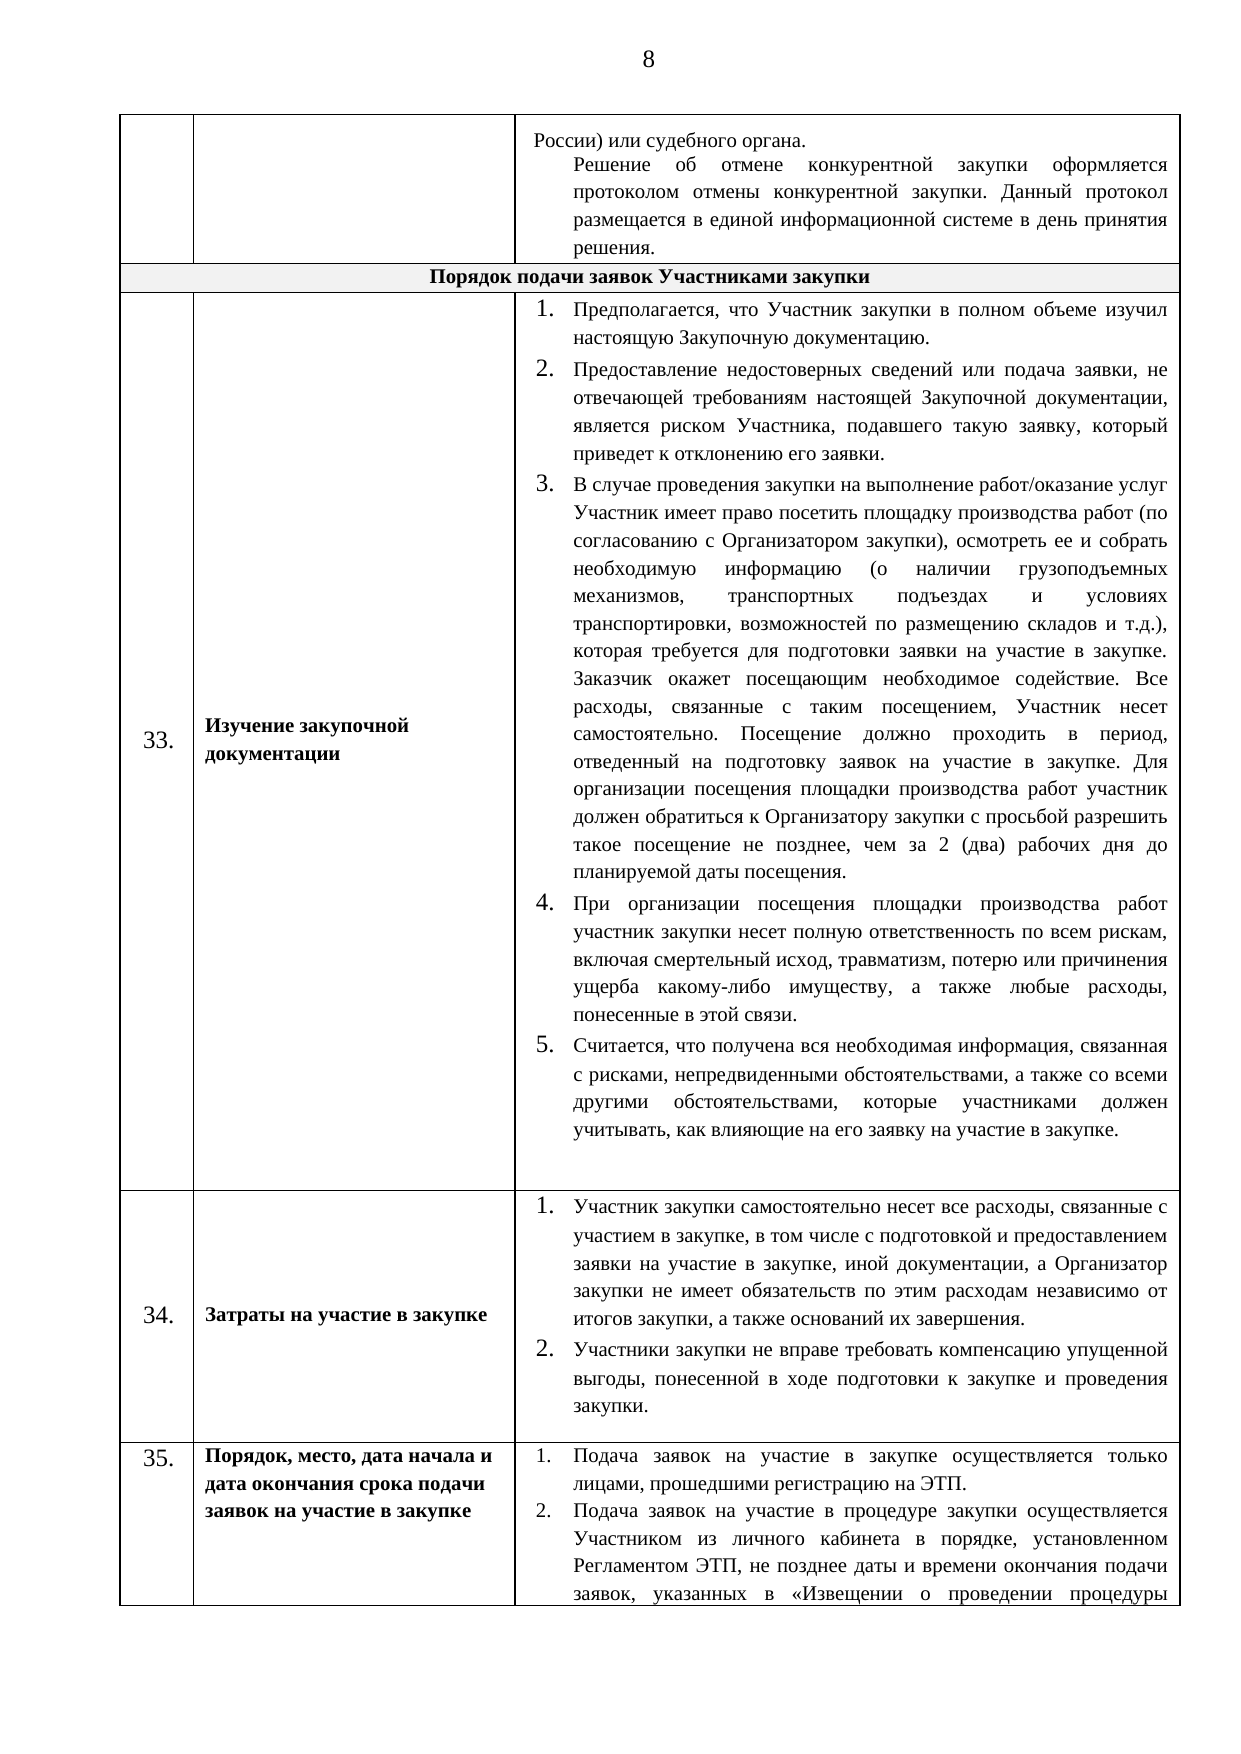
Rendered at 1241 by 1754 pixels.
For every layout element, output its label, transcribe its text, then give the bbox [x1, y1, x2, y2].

table_cell Изучение закупочной документации [194, 293, 514, 1189]
table_cell [121, 1191, 193, 1442]
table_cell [194, 115, 514, 263]
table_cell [194, 1443, 514, 1605]
table_cell [121, 293, 193, 1189]
table_cell Порядок подачи заявок Участниками закупки [121, 264, 1179, 292]
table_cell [516, 115, 1179, 263]
table_cell Участник закупки самостоятельно несет все расходы, связанные с участием в закупке, в том числе с подготовкой и предоставлением заявки на участие в закупке, иной документации, а Организатор закупки не имеет обязательств по этим расходам независимо от итогов закупки, а также оснований их завершения. Участники закупки не вправе требовать компенсацию упущенной выгоды, понесенной в ходе подготовки к закупке и проведения закупки. [516, 1191, 1179, 1442]
table_cell Затраты на участие в закупке [194, 1191, 514, 1442]
table_cell [121, 115, 193, 263]
table_cell [121, 1443, 193, 1605]
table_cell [516, 1443, 1179, 1605]
table_cell Предполагается, что Участник закупки в полном объеме изучил настоящую Закупочную документацию. Предоставление недостоверных сведений или подача заявки, не отвечающей требованиям настоящей Закупочной документации, является риском Участника, подавшего такую заявку, который приведет к отклонению его заявки. В случае проведения закупки на выполнение работ/оказание услуг Участник имеет право посетить площадку производства работ (по согласованию с Организатором закупки), осмотреть ее и собрать необходимую информацию (о наличии грузоподъемных механизмов, транспортных подъездах и условиях транспортировки, возможностей по размещению складов и т.д.), которая требуется для подготовки заявки на участие в закупке. Заказчик окажет посещающим необходимое содействие. Все расходы, связанные с таким посещением, Участник несет самостоятельно. Посещение должно проходить в период, отведенный на подготовку заявок на участие в закупке. Для организации посещения площадки производства работ участник должен обратиться к Организатору закупки с просьбой разрешить такое посещение не позднее, чем за 2 (два) рабочих дня до планируемой даты посещения. При организации посещения площадки производства работ участник закупки несет полную ответственность по всем рискам, включая смертельный исход, травматизм, потерю или причинения ущерба какому-либо имуществу, а также любые расходы, понесенные в этой связи. Считается, что получена вся необходимая информация, связанная с рисками, непредвиденными обстоятельствами, а также со всеми другими обстоятельствами, которые участниками должен учитывать, как влияющие на его заявку на участие в закупке. [516, 293, 1179, 1189]
